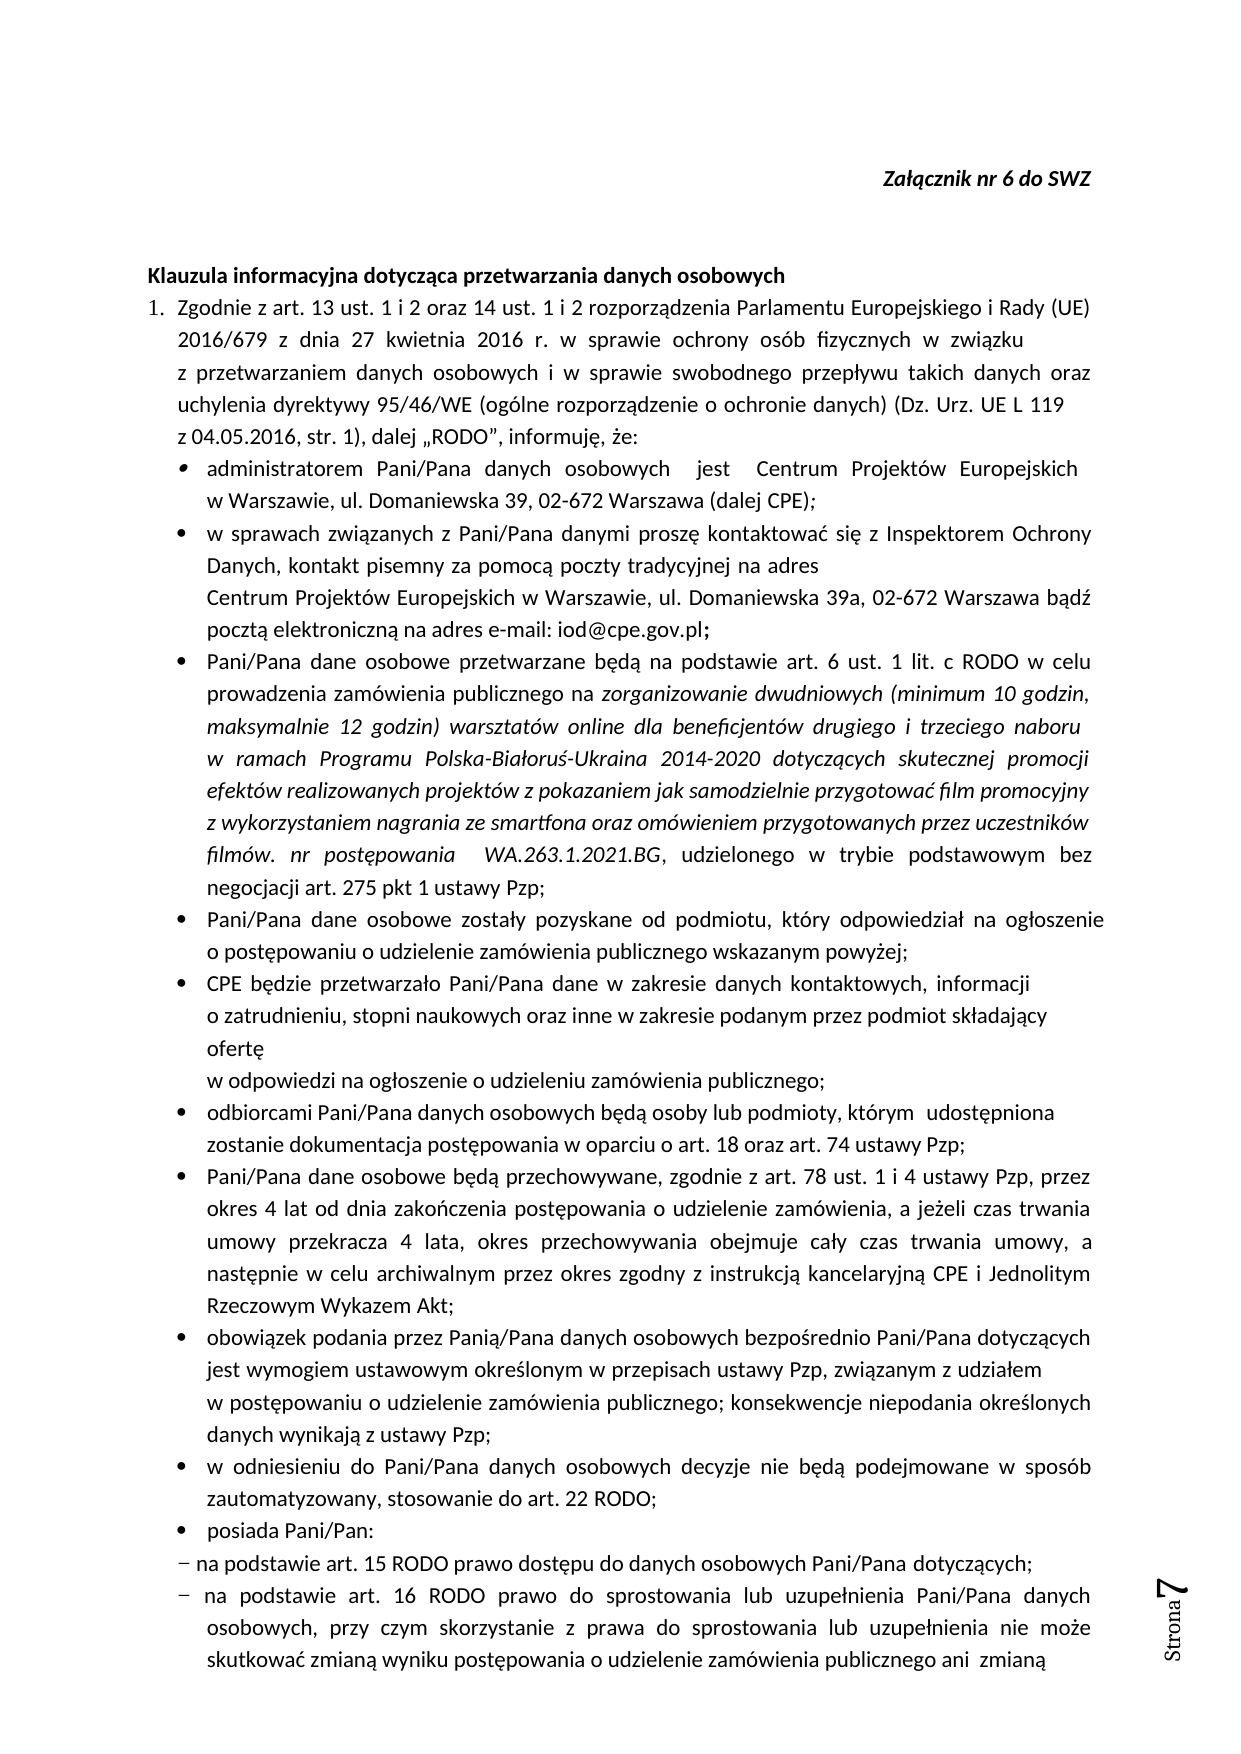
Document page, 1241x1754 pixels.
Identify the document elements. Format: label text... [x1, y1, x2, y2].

text w odpowiedzi na ogłoszenie o udzieleniu zamówienia publicznego; [207, 1066, 1105, 1094]
list Pani/Pana dane osobowe przetwarzane będą na podstawie art. 6 ust. 1 lit. c RODO w celu prowadzenia zamówienia publicznego na zorganizowanie dwudniowych (minimum 10 godzin, maksymalnie 12 godzin) warsztatów online dla beneficjentów drugiego i trzeciego naboru w ramach Programu Polska-Białoruś-Ukraina 2014-2020 dotyczących skutecznej promocji efektów realizowanych projektów z pokazaniem jak samodzielnie przygotować film promocyjny z wykorzystaniem nagrania ze smartfona oraz omówieniem przygotowanych przez uczestników filmów. nr postępowania WA.263.1.2021.BG, udzielonego w trybie podstawowym bez negocjacji art. 275 pkt 1 ustawy Pzp; [177, 647, 1093, 901]
text Centrum Projektów Europejskich w Warszawie, ul. Domaniewska 39a, 02-672 Warszawa bądź pocztą elektroniczną na adres e-mail: iod@cpe.gov.pl; [207, 583, 1093, 643]
list Pani/Pana dane osobowe zostały pozyskane od podmiotu, który odpowiedział na ogłoszenie [177, 905, 1105, 933]
list w sprawach związanych z Pani/Pana danymi proszę kontaktować się z Inspektorem Ochrony Danych, kontakt pisemny za pomocą poczty tradycyjnej na adres [177, 519, 1093, 579]
list posiada Pani/Pan: [177, 1516, 1105, 1544]
text zostanie dokumentacja postępowania w oparciu o art. 18 oraz art. 74 ustawy Pzp; [207, 1130, 1105, 1158]
list na podstawie art. 16 RODO prawo do sprostowania lub uzupełnienia Pani/Pana danych osobowych, przy czym skorzystanie z prawa do sprostowania lub uzupełnienia nie może skutkować zmianą wyniku postępowania o udzielenie zamówienia publicznego ani zmianą [177, 1581, 1093, 1673]
text o postępowaniu o udzielenie zamówienia publicznego wskazanym powyżej; [207, 937, 1105, 965]
list w odniesieniu do Pani/Pana danych osobowych decyzje nie będą podejmowane w sposób zautomatyzowany, stosowanie do art. 22 RODO; [177, 1452, 1093, 1512]
text o zatrudnieniu, stopni naukowych oraz inne w zakresie podanym przez podmiot składający ofertę [207, 1001, 1105, 1062]
text Załącznik nr 6 do SWZ [121, 164, 1093, 193]
list odbiorcami Pani/Pana danych osobowych będą osoby lub podmioty, którym udostępniona [177, 1098, 1105, 1126]
list na podstawie art. 15 RODO prawo dostępu do danych osobowych Pani/Pana dotyczących; [177, 1549, 1105, 1577]
list Pani/Pana dane osobowe będą przechowywane, zgodnie z art. 78 ust. 1 i 4 ustawy Pzp, przez okres 4 lat od dnia zakończenia postępowania o udzielenie zamówienia, a jeżeli czas trwania umowy przekracza 4 lata, okres przechowywania obejmuje cały czas trwania umowy, a następnie w celu archiwalnym przez okres zgodny z instrukcją kancelaryjną CPE i Jednolitym Rzeczowym Wykazem Akt; [177, 1162, 1093, 1319]
list Zgodnie z art. 13 ust. 1 i 2 oraz 14 ust. 1 i 2 rozporządzenia Parlamentu Europejskiego i Rady (UE) 2016/679 z dnia 27 kwietnia 2016 r. w sprawie ochrony osób fizycznych w związku z przetwarzaniem danych osobowych i w sprawie swobodnego przepływu takich danych oraz uchylenia dyrektywy 95/46/WE (ogólne rozporządzenie o ochronie danych) (Dz. Urz. UE L 119 z 04.05.2016, str. 1), dalej „RODO”, informuję, że: [148, 293, 1093, 450]
subtitle Klauzula informacyjna dotycząca przetwarzania danych osobowych [148, 261, 1105, 289]
list administratorem Pani/Pana danych osobowych jest Centrum Projektów Europejskich w Warszawie, ul. Domaniewska 39, 02-672 Warszawa (dalej CPE); [177, 454, 1093, 514]
list CPE będzie przetwarzało Pani/Pana dane w zakresie danych kontaktowych, informacji [177, 969, 1105, 997]
list obowiązek podania przez Panią/Pana danych osobowych bezpośrednio Pani/Pana dotyczących jest wymogiem ustawowym określonym w przepisach ustawy Pzp, związanym z udziałem w postępowaniu o udzielenie zamówienia publicznego; konsekwencje niepodania określonych danych wynikają z ustawy Pzp; [177, 1323, 1093, 1448]
